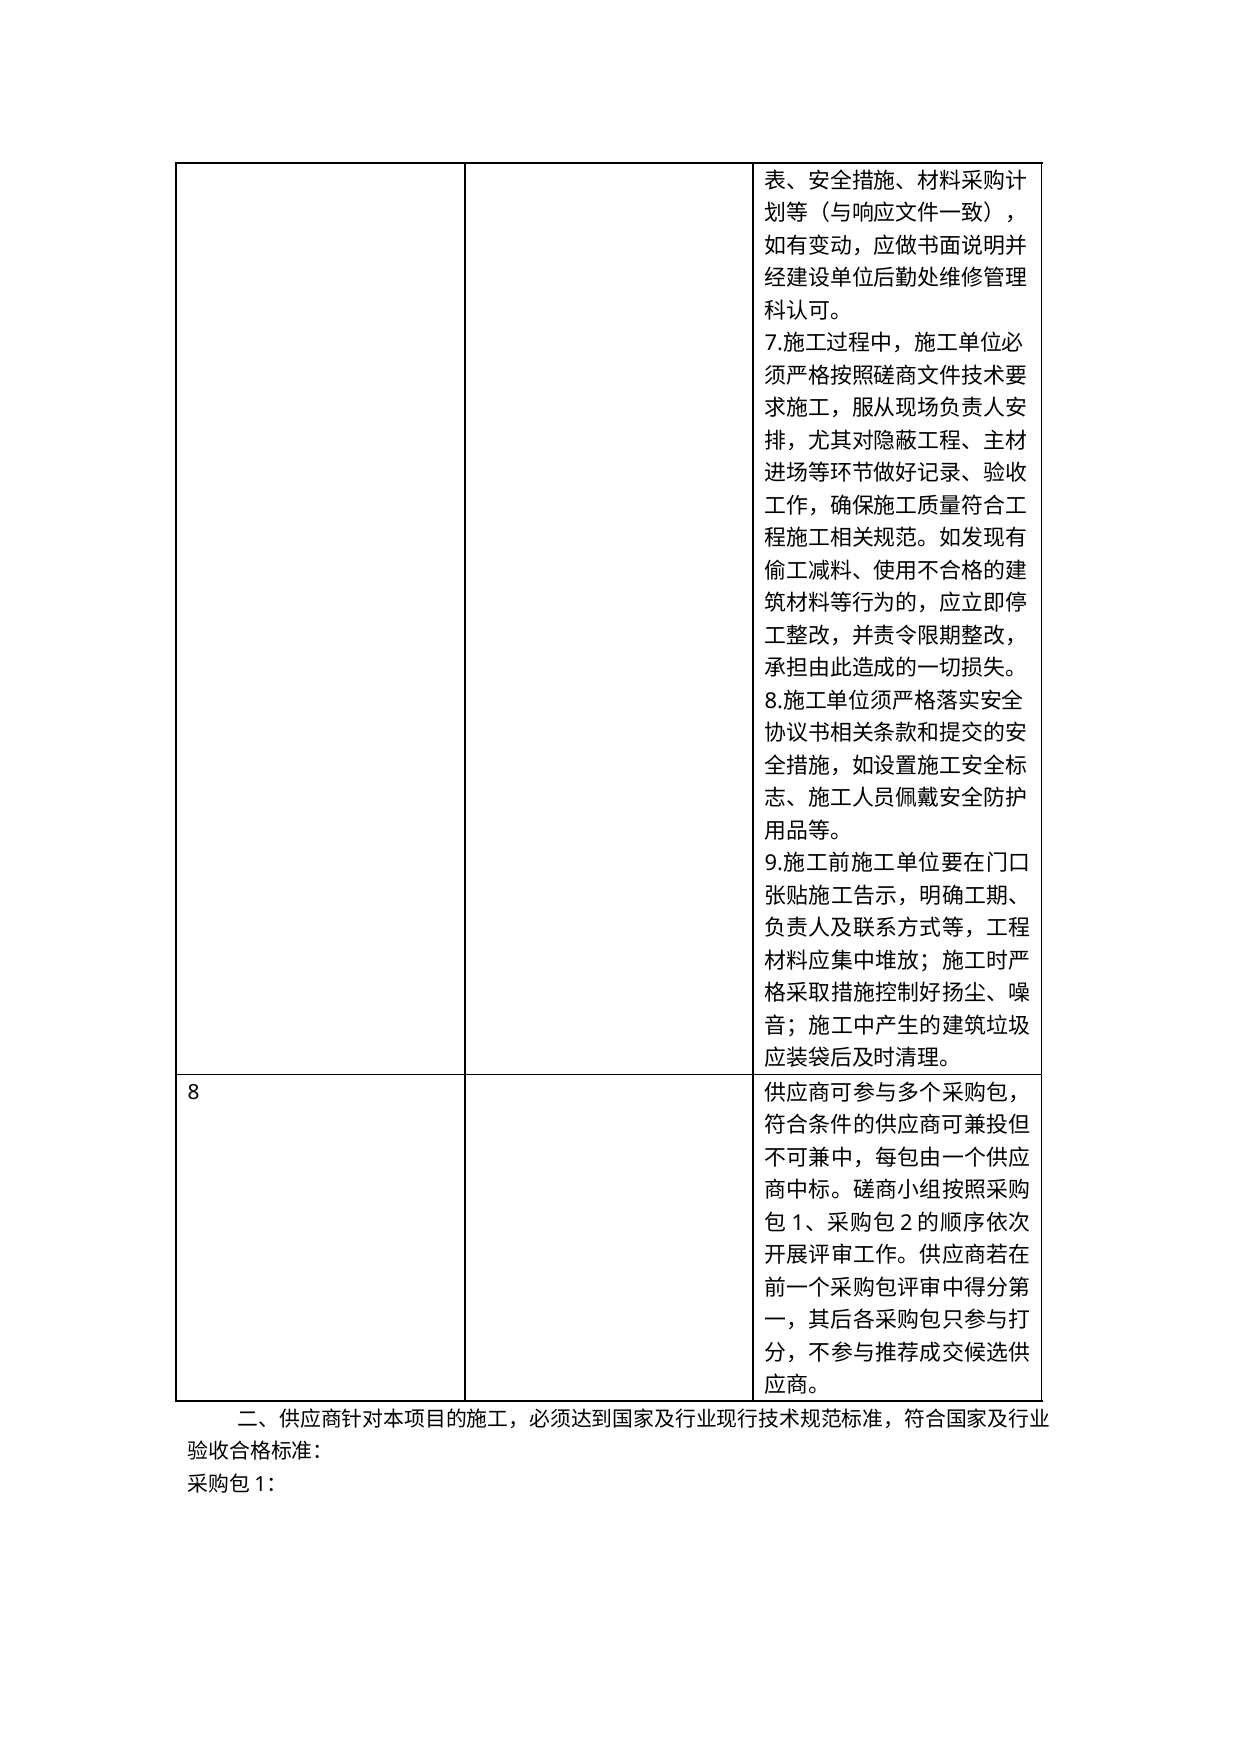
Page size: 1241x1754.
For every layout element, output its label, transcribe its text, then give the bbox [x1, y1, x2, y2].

table_cell [466, 164, 752, 1073]
table_cell 供应商可参与多个采购包，符合条件的供应商可兼投但不可兼中，每包由一个供应商中标。磋商小组按照采购包1、采购包2的顺序依次开展评审工作。供应商若在前一个采购包评审中得分第一，其后各采购包只参与打分，不参与推荐成交候选供应商。 [754, 1075, 1041, 1400]
table_cell [466, 1075, 752, 1400]
table_cell 7 [177, 164, 464, 1073]
text 采购包1： [187, 1467, 1053, 1499]
text 二、供应商针对本项目的施工，必须达到国家及行业现行技术规范标准，符合国家及行业验收合格标准： [187, 1402, 1053, 1467]
table_cell 8 [177, 1075, 464, 1400]
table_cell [754, 164, 1041, 1073]
